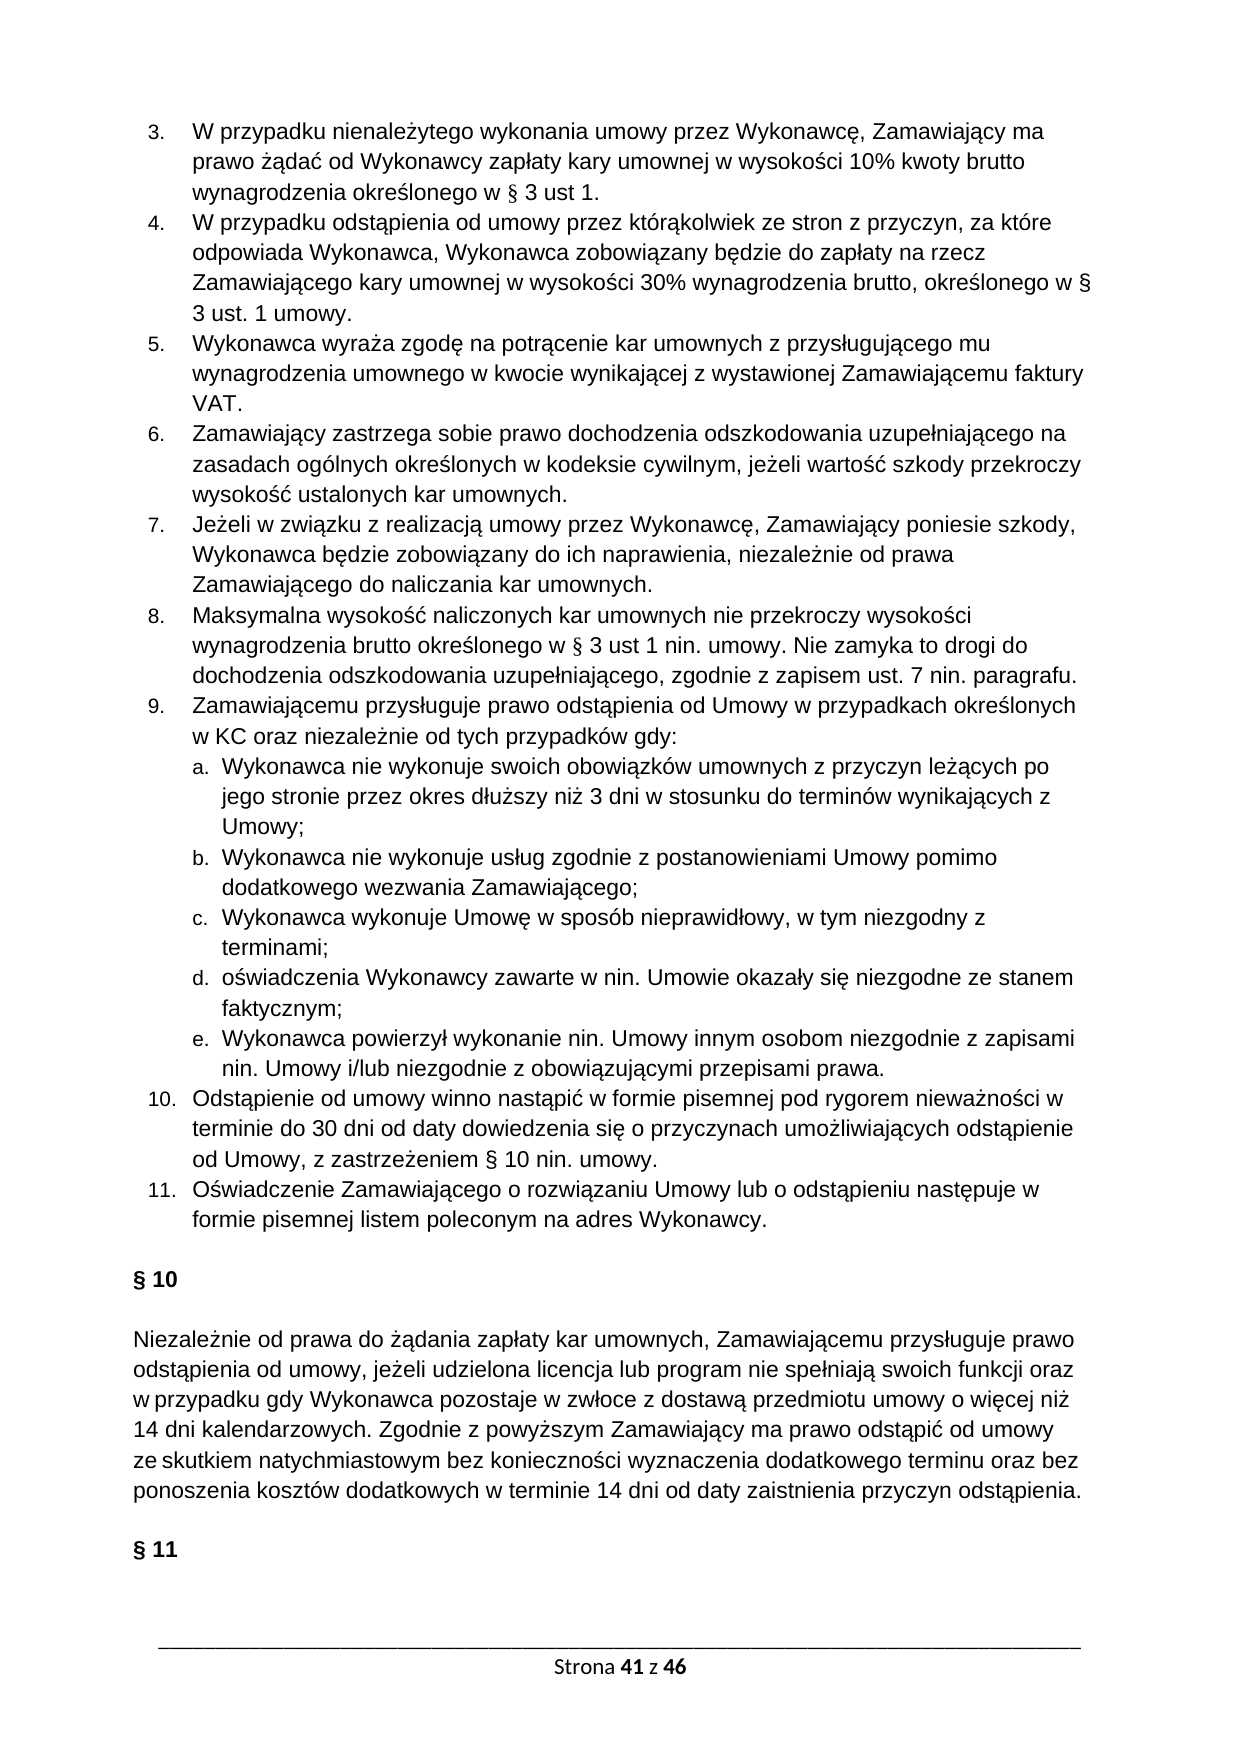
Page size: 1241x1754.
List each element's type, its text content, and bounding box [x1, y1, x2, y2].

list Maksymalna wysokość naliczonych kar umownych nie przekroczy wysokości wynagrodzenia brutto określonego w 3 ust 1 nin. umowy. Nie zamyka to drogi do dochodzenia odszkodowania uzupełniającego, zgodnie z zapisem ust. 7 nin. paragrafu. [148, 602, 1092, 688]
list W przypadku nienależytego wykonania umowy przez Wykonawcę, Zamawiający ma prawo żądać od Wykonawcy zapłaty kary umownej w wysokości 10% kwoty brutto wynagrodzenia określonego w 3 ust 1. [148, 118, 1092, 205]
list Zamawiający zastrzega sobie prawo dochodzenia odszkodowania uzupełniającego na zasadach ogólnych określonych w kodeksie cywilnym, jeżeli wartość szkody przekroczy wysokość ustalonych kar umownych. [148, 420, 1092, 507]
list Odstąpienie od umowy winno nastąpić w formie pisemnej pod rygorem nieważności w terminie do 30 dni od daty dowiedzenia się o przyczynach umożliwiających odstąpienie od Umowy, z zastrzeżeniem § 10 nin. umowy. [148, 1085, 1092, 1172]
text § 10 [133, 1266, 1092, 1293]
list Wykonawca wykonuje Umowę w sposób nieprawidłowy, w tym niezgodny z terminami; [192, 904, 1092, 960]
list Wykonawca nie wykonuje usług zgodnie z postanowieniami Umowy pomimo dodatkowego wezwania Zamawiającego; [192, 843, 1092, 900]
list oświadczenia Wykonawcy zawarte w nin. Umowie okazały się niezgodne ze stanem faktycznym; [192, 964, 1092, 1021]
text Niezależnie od prawa do żądania zapłaty kar umownych, Zamawiającemu przysługuje prawo odstąpienia od umowy, jeżeli udzielona licencja lub program nie spełniają swoich funkcji oraz w przypadku gdy Wykonawca pozostaje w zwłoce z dostawą przedmiotu umowy o więcej niż 14 dni kalendarzowych. Zgodnie z powyższym Zamawiający ma prawo odstąpić od umowy ze skutkiem natychmiastowym bez konieczności wyznaczenia dodatkowego terminu oraz bez ponoszenia kosztów dodatkowych w terminie 14 dni od daty zaistnienia przyczyn odstąpienia. [133, 1326, 1092, 1503]
list Jeżeli w związku z realizacją umowy przez Wykonawcę, Zamawiający poniesie szkody, Wykonawca będzie zobowiązany do ich naprawienia, niezależnie od prawa Zamawiającego do naliczania kar umownych. [148, 511, 1092, 598]
list Wykonawca nie wykonuje swoich obowiązków umownych z przyczyn leżących po jego stronie przez okres dłuższy niż 3 dni w stosunku do terminów wynikających z Umowy; [192, 753, 1092, 839]
list Zamawiającemu przysługuje prawo odstąpienia od Umowy w przypadkach określonych w KC oraz niezależnie od tych przypadków gdy: [148, 692, 1092, 749]
list W przypadku odstąpienia od umowy przez którąkolwiek ze stron z przyczyn, za które odpowiada Wykonawca, Wykonawca zobowiązany będzie do zapłaty na rzecz Zamawiającego kary umownej w wysokości 30% wynagrodzenia brutto, określonego w § 3 ust. 1 umowy. [148, 209, 1092, 326]
list Oświadczenie Zamawiającego o rozwiązaniu Umowy lub o odstąpieniu następuje w formie pisemnej listem poleconym na adres Wykonawcy. [148, 1176, 1092, 1232]
list Wykonawca wyraża zgodę na potrącenie kar umownych z przysługującego mu wynagrodzenia umownego w kwocie wynikającej z wystawionej Zamawiającemu faktury VAT. [148, 330, 1092, 417]
list Wykonawca powierzył wykonanie nin. Umowy innym osobom niezgodnie z zapisami nin. Umowy i/lub niezgodnie z obowiązującymi przepisami prawa. [192, 1025, 1092, 1081]
text § 11 [133, 1536, 1092, 1562]
